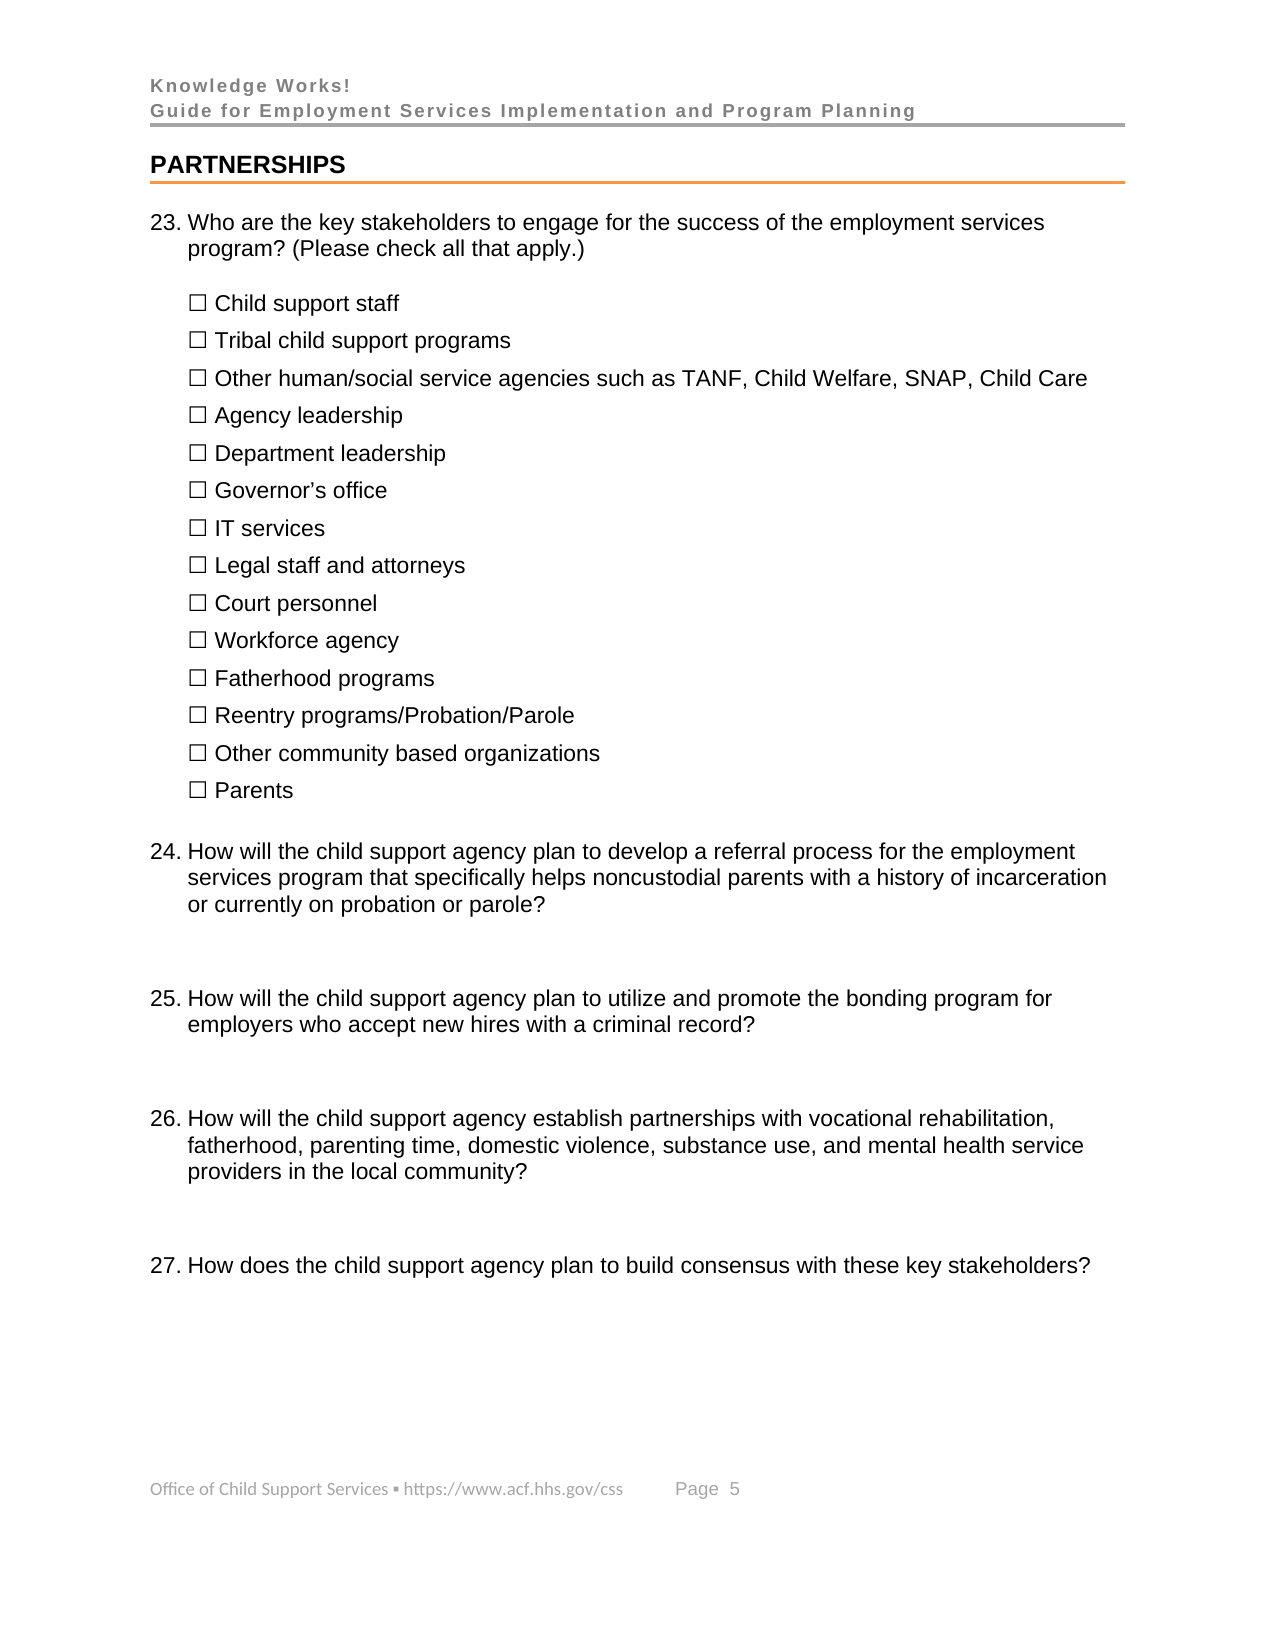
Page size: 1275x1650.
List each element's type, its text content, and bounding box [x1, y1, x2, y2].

list How will the child support agency plan to develop a referral process for the employment services program that specifically helps noncustodial parents with a history of incarceration or currently on probation or parole? [150, 838, 1125, 917]
text PARTNERSHIPS [150, 150, 1125, 181]
text Child support staff [187, 287, 1125, 318]
text Tribal child support programs [187, 324, 1125, 355]
list How does the child support agency plan to build consensus with these key stakeholders? [150, 1252, 1125, 1278]
text Parents [187, 774, 1125, 805]
text Legal staff and attorneys [187, 549, 1125, 580]
text Other community based organizations [187, 737, 1125, 768]
text IT services [187, 512, 1125, 543]
list How will the child support agency plan to utilize and promote the bonding program for employers who accept new hires with a criminal record? [150, 985, 1125, 1037]
list How will the child support agency establish partnerships with vocational rehabilitation, fatherhood, parenting time, domestic violence, substance use, and mental health service providers in the local community? [150, 1105, 1125, 1184]
text Court personnel [187, 587, 1125, 618]
text Fatherhood programs [187, 662, 1125, 693]
list Who are the key stakeholders to engage for the success of the employment services program? (Please check all that apply.) [150, 209, 1125, 262]
text Other human/social service agencies such as TANF, Child Welfare, SNAP, Child Care [187, 362, 1125, 393]
text Reentry programs/Probation/Parole [187, 699, 1125, 730]
text Workforce agency [187, 624, 1125, 655]
text Department leadership [187, 437, 1125, 468]
text Agency leadership [187, 399, 1125, 430]
text Governor’s office [187, 474, 1125, 505]
